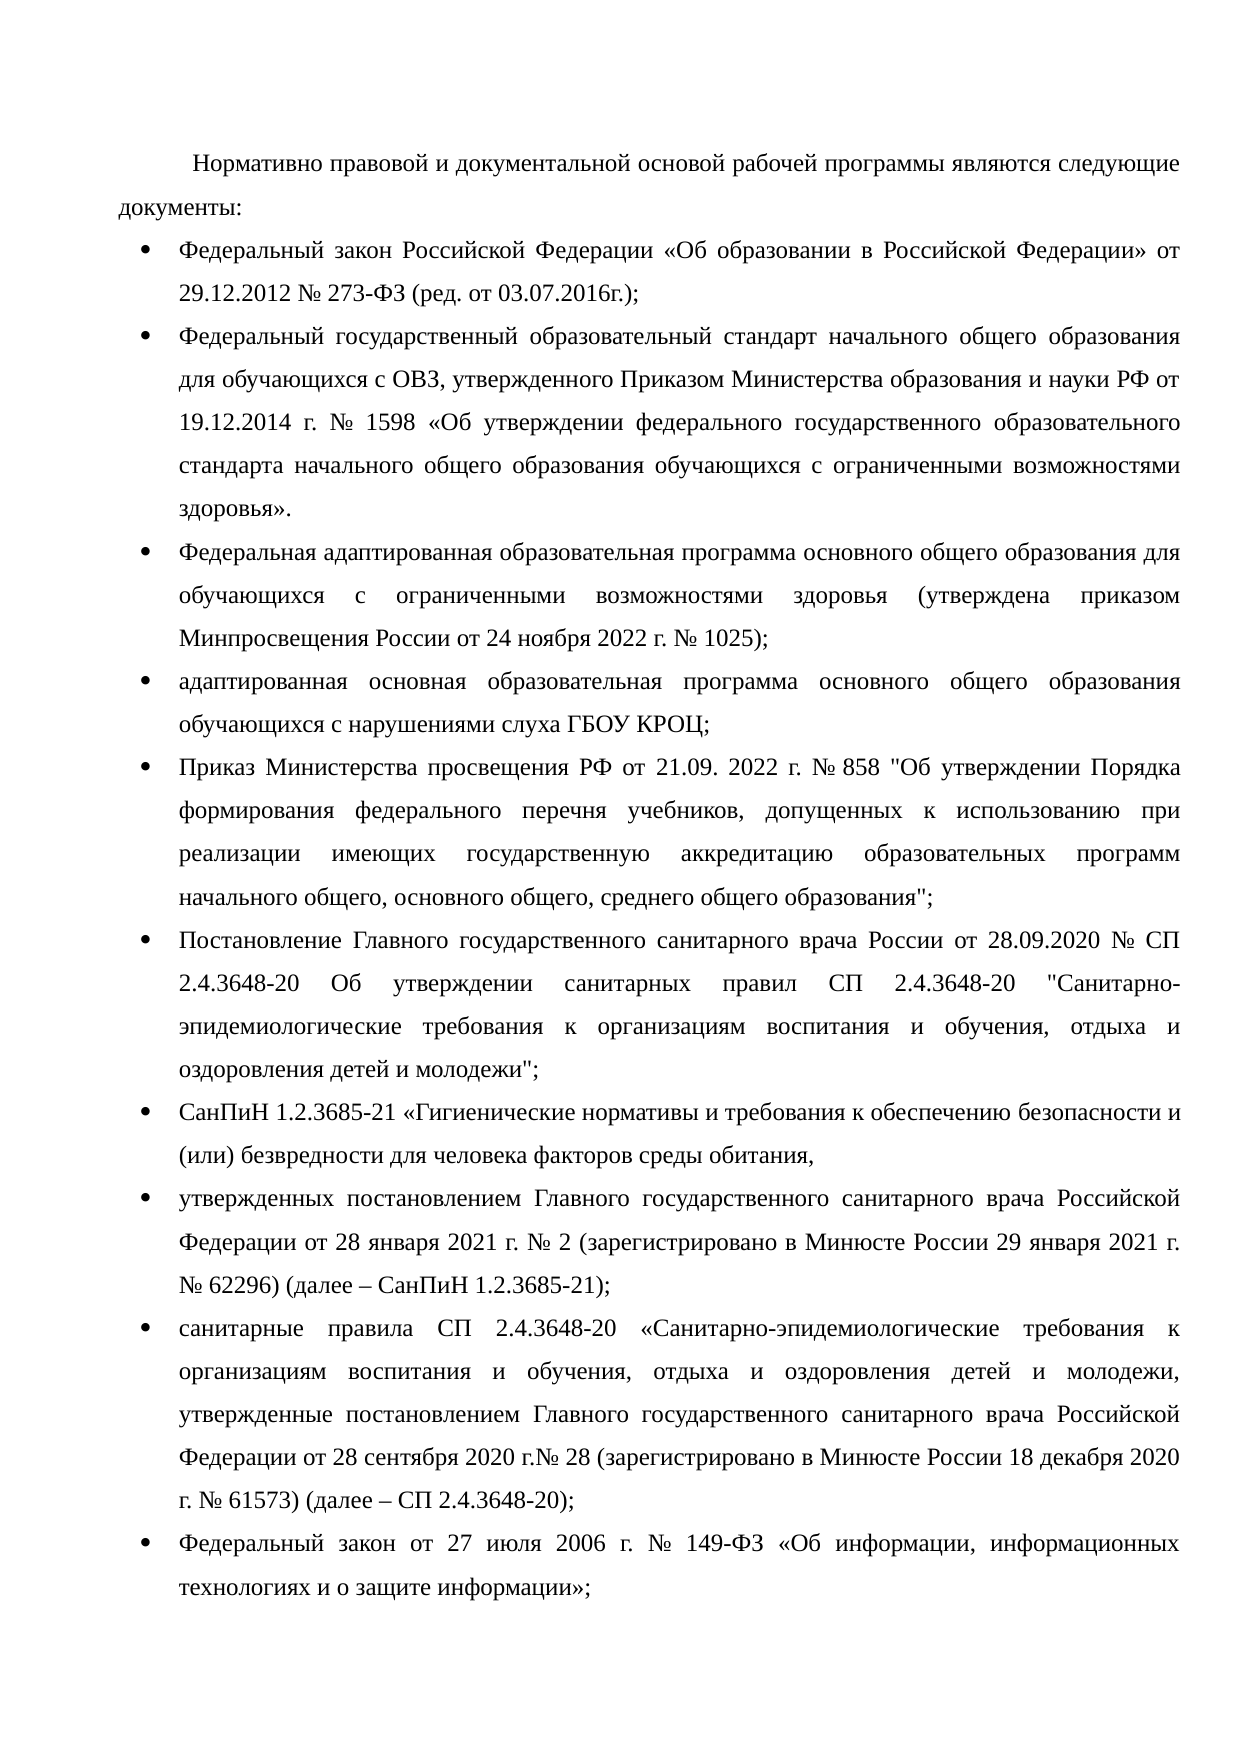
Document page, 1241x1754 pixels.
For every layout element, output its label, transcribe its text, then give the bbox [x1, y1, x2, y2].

list Федеральный закон от 27 июля 2006 г. № 149-ФЗ «Об информации, информационных технологиях и о защите информации»; [141, 1528, 1181, 1600]
list СанПиН 1.2.3685-21 «Гигиенические нормативы и требования к обеспечению безопасности и (или) безвредности для человека факторов среды обитания, [141, 1097, 1181, 1169]
list Федеральный государственный образовательный стандарт начального общего образования для обучающихся с ОВЗ, утвержденного Приказом Министерства образования и науки РФ от 19.12.2014 г. № 1598 «Об утверждении федерального государственного образовательного стандарта начального общего образования обучающихся с ограниченными возможностями здоровья». [141, 321, 1181, 522]
text Нормативно правовой и документальной основой рабочей программы являются следующие документы: [118, 148, 1181, 220]
list Федеральная адаптированная образовательная программа основного общего образования для обучающихся с ограниченными возможностями здоровья (утверждена приказом Минпросвещения России от 24 ноября 2022 г. № 1025); [141, 537, 1181, 652]
list Федеральный закон Российской Федерации «Об образовании в Российской Федерации» от 29.12.2012 № 273-ФЗ (ред. от 03.07.2016г.); [141, 235, 1181, 307]
list Приказ Министерства просвещения РФ от 21.09. 2022 г. № 858 "Об утверждении Порядка формирования федерального перечня учебников, допущенных к использованию при реализации имеющих государственную аккредитацию образовательных программ начального общего, основного общего, среднего общего образования"; [141, 752, 1181, 910]
list адаптированная основная образовательная программа основного общего образования обучающихся с нарушениями слуха ГБОУ КРОЦ; [141, 666, 1181, 738]
list утвержденных постановлением Главного государственного санитарного врача Российской Федерации от 28 января 2021 г. № 2 (зарегистрировано в Минюсте России 29 января 2021 г. № 62296) (далее – СанПиН 1.2.3685-21); [141, 1183, 1181, 1298]
list санитарные правила СП 2.4.3648-20 «Санитарно-эпидемиологические требования к организациям воспитания и обучения, отдыха и оздоровления детей и молодежи, утвержденные постановлением Главного государственного санитарного врача Российской Федерации от 28 сентября 2020 г.№ 28 (зарегистрировано в Минюсте России 18 декабря 2020 г. № 61573) (далее – СП 2.4.3648-20); [141, 1313, 1181, 1514]
list Постановление Главного государственного санитарного врача России от 28.09.2020 № СП 2.4.3648-20 Об утверждении санитарных правил СП 2.4.3648-20 "Санитарно-эпидемиологические требования к организациям воспитания и обучения, отдыха и оздоровления детей и молодежи"; [141, 925, 1181, 1083]
